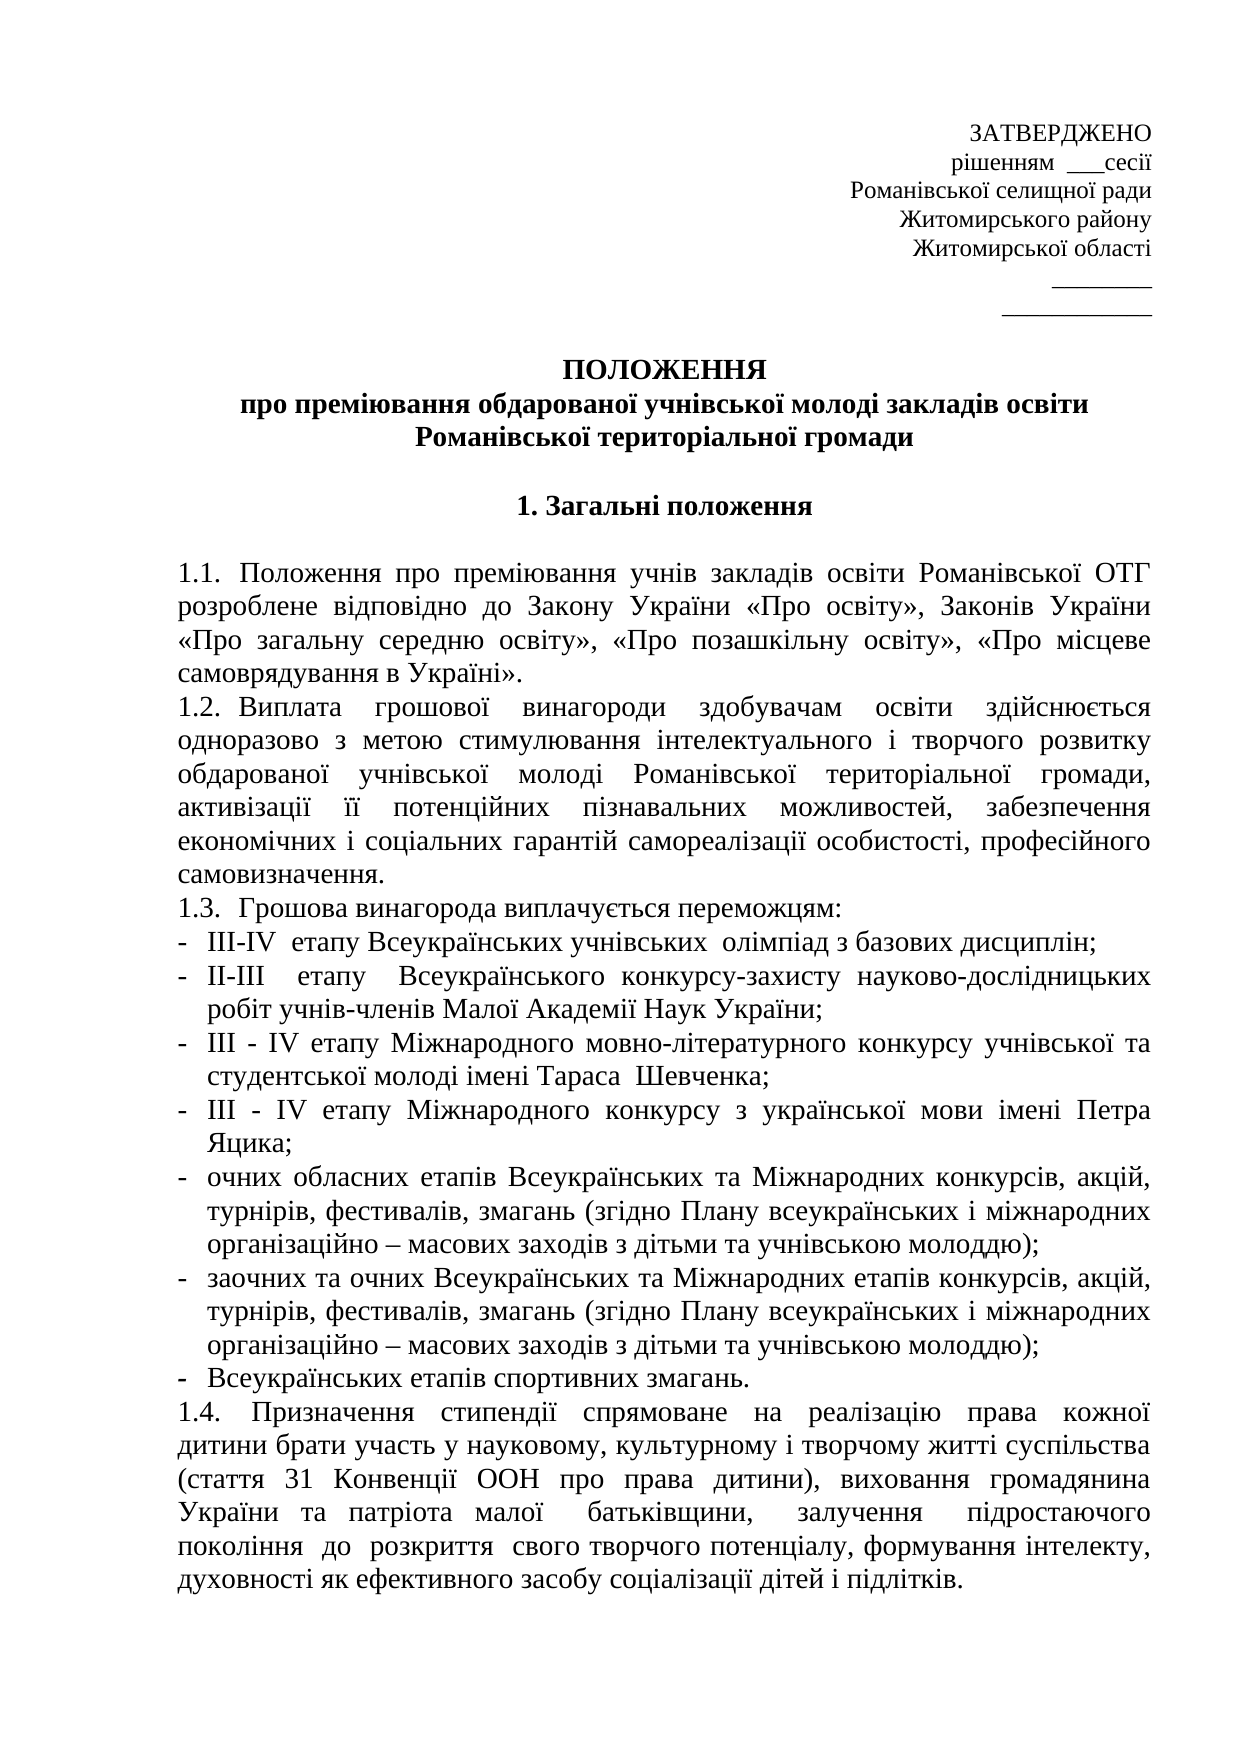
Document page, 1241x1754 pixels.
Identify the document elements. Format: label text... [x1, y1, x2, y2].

text Житомирської області [177, 233, 1152, 262]
list III-IV етапу Всеукраїнських учнівських олімпіад з базових дисциплін; [177, 924, 1152, 958]
text Житомирського району [177, 204, 1152, 233]
list Призначення стипендії спрямоване на реалізацію права кожної дитини брати участь у науковому, культурному і творчому житті суспільства (стаття 31 Конвенції ООН про права дитини), виховання громадянина України та патріота малої батьківщини, залучення підростаючого покоління до розкриття свого творчого потенціалу, формування інтелекту, духовності як ефективного засобу соціалізації дітей і підлітків. [177, 1394, 1152, 1595]
list Положення про преміювання учнів закладів освіти Романівської ОТГ розроблене відповідно до Закону України «Про освіту», Законів України «Про загальну середню освіту», «Про позашкільну освіту», «Про місцеве самоврядування в Україні». [177, 555, 1152, 689]
list ІІІ - ІV етапу Міжнародного мовно-літературного конкурсу учнівської та студентської молоді імені Тараса Шевченка; [177, 1025, 1152, 1092]
text рішенням ___сесії [177, 147, 1152, 176]
list ІІІ - ІV етапу Міжнародного конкурсу з української мови імені Петра Яцика; [177, 1092, 1152, 1159]
list Всеукраїнських етапів спортивних змагань. [177, 1360, 1152, 1394]
text ____________ [177, 291, 1152, 319]
text ________ [177, 262, 1152, 291]
text Романівської селищної ради [177, 176, 1152, 204]
text ПОЛОЖЕННЯ [177, 353, 1152, 386]
text про преміювання обдарованої учнівської молоді закладів освіти Романівської територіальної громади [177, 386, 1152, 453]
text 1. Загальні положення [177, 488, 1152, 522]
list Виплата грошової винагороди здобувачам освіти здійснюється одноразово з метою стимулювання інтелектуального і творчого розвитку обдарованої учнівської молоді Романівської територіальної громади, активізації її потенційних пізнавальних можливостей, забезпечення економічних і соціальних гарантій самореалізації особистості, професійного самовизначення. [177, 689, 1152, 891]
text ЗАТВЕРДЖЕНО [177, 118, 1152, 147]
list заочних та очних Всеукраїнських та Міжнародних етапів конкурсів, акцій, турнірів, фестивалів, змагань (згідно Плану всеукраїнських і міжнародних організаційно – масових заходів з дітьми та учнівською молоддю); [177, 1260, 1152, 1360]
list очних обласних етапів Всеукраїнських та Міжнародних конкурсів, акцій, турнірів, фестивалів, змагань (згідно Плану всеукраїнських і міжнародних організаційно – масових заходів з дітьми та учнівською молоддю); [177, 1159, 1152, 1260]
list Грошова винагорода виплачується переможцям: [177, 891, 1152, 924]
list II-III етапу Всеукраїнського конкурсу-захисту науково-дослідницьких робіт учнів-членів Малої Академії Наук України; [177, 958, 1152, 1025]
